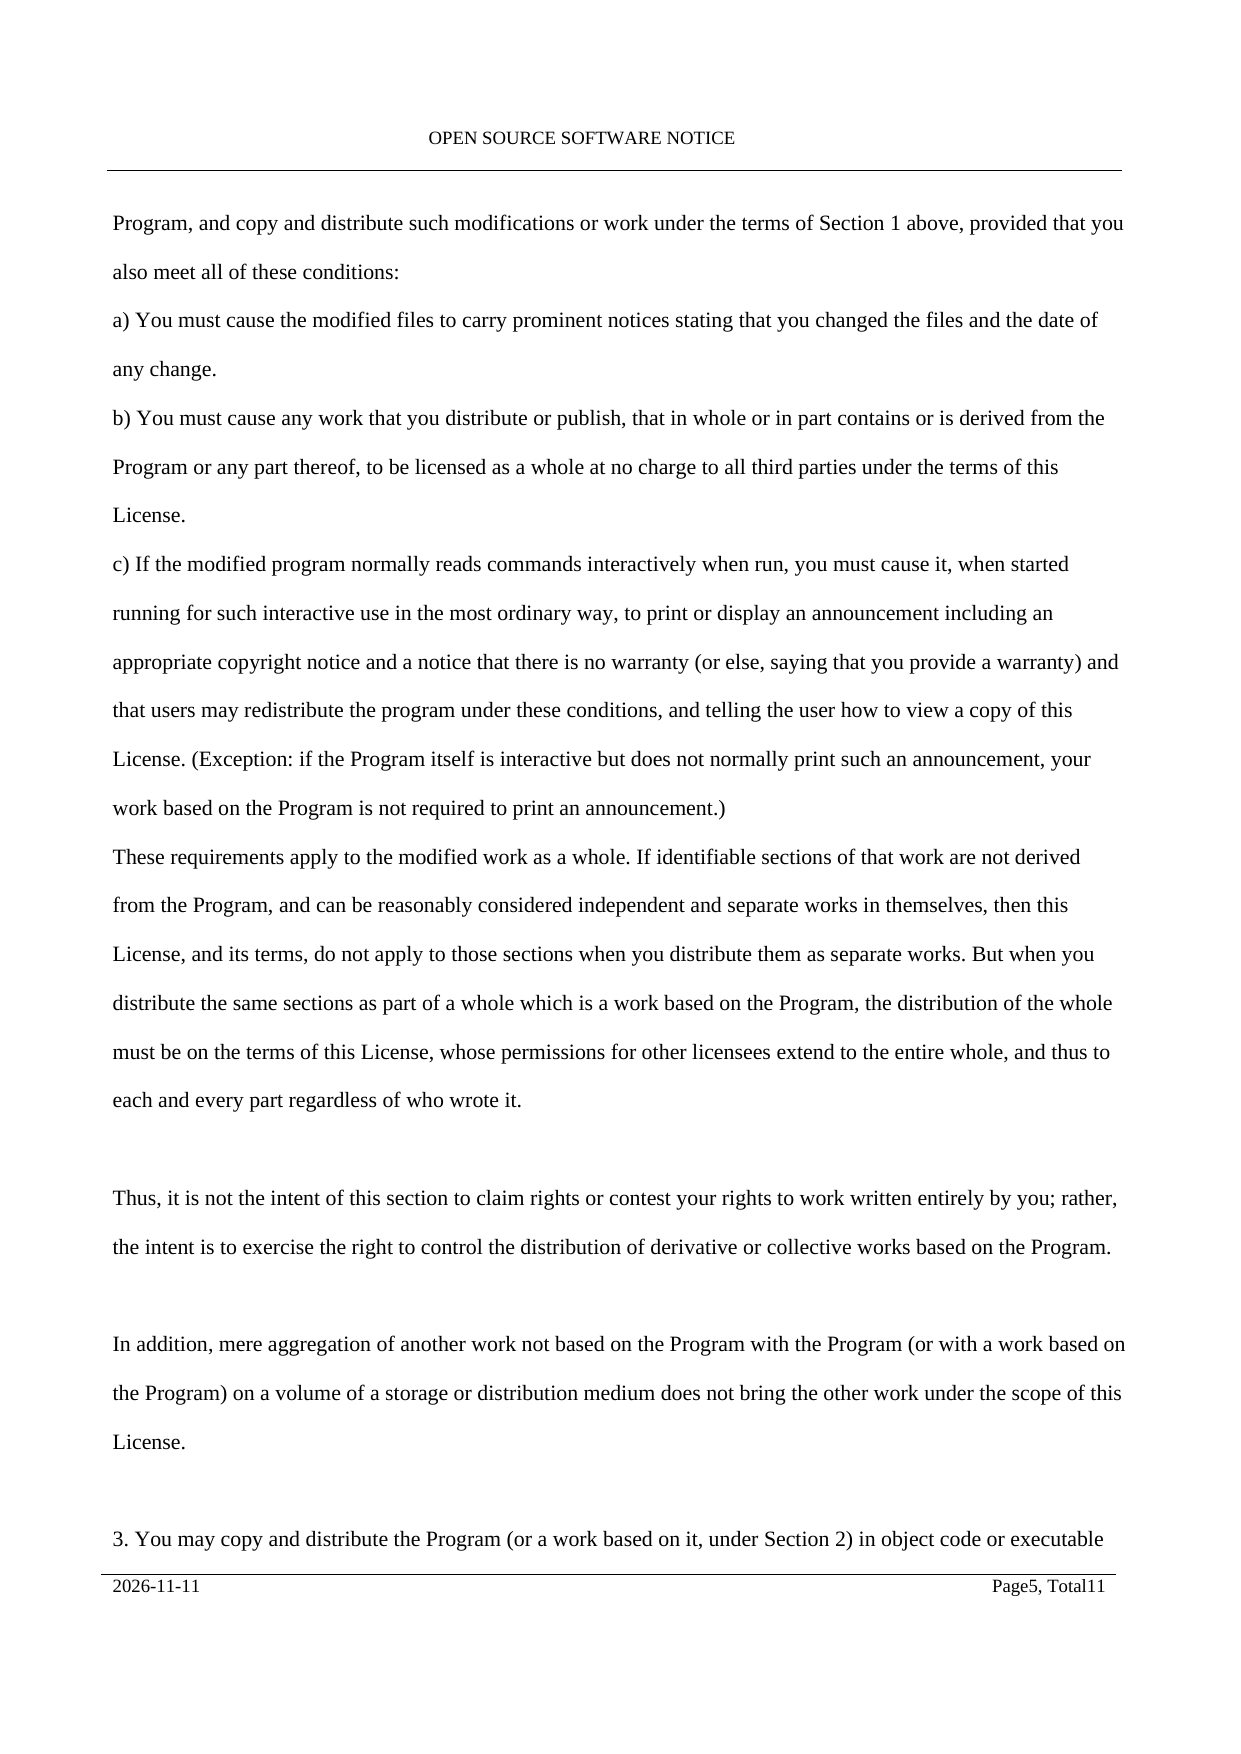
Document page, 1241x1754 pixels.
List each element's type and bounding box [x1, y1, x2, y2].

text [112, 206, 1128, 1555]
